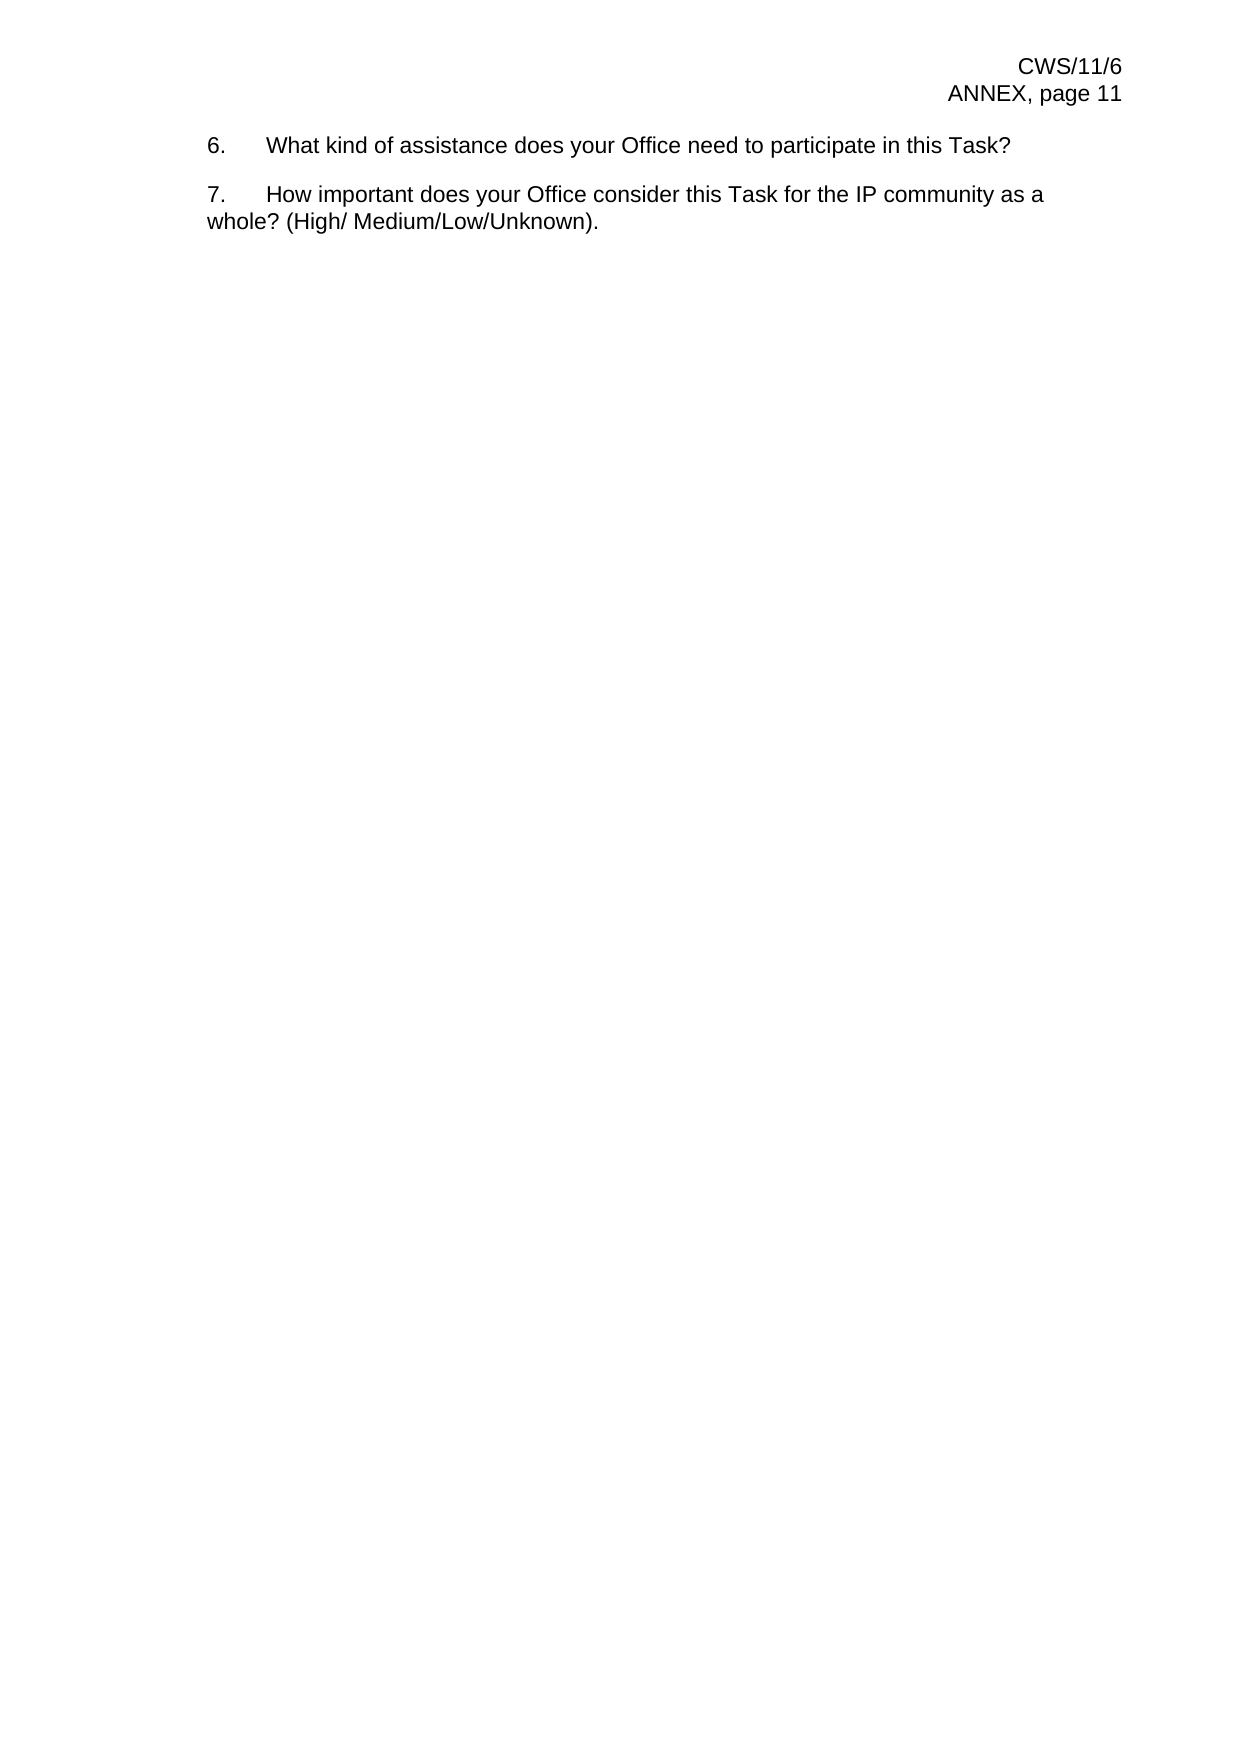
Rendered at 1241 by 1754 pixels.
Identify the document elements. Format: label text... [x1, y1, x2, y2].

text How important does your Office consider this Task for the IP community as a whole? (High/ Medium/Low/Unknown). [207, 181, 1122, 234]
text What kind of assistance does your Office need to participate in this Task? [207, 132, 1122, 158]
